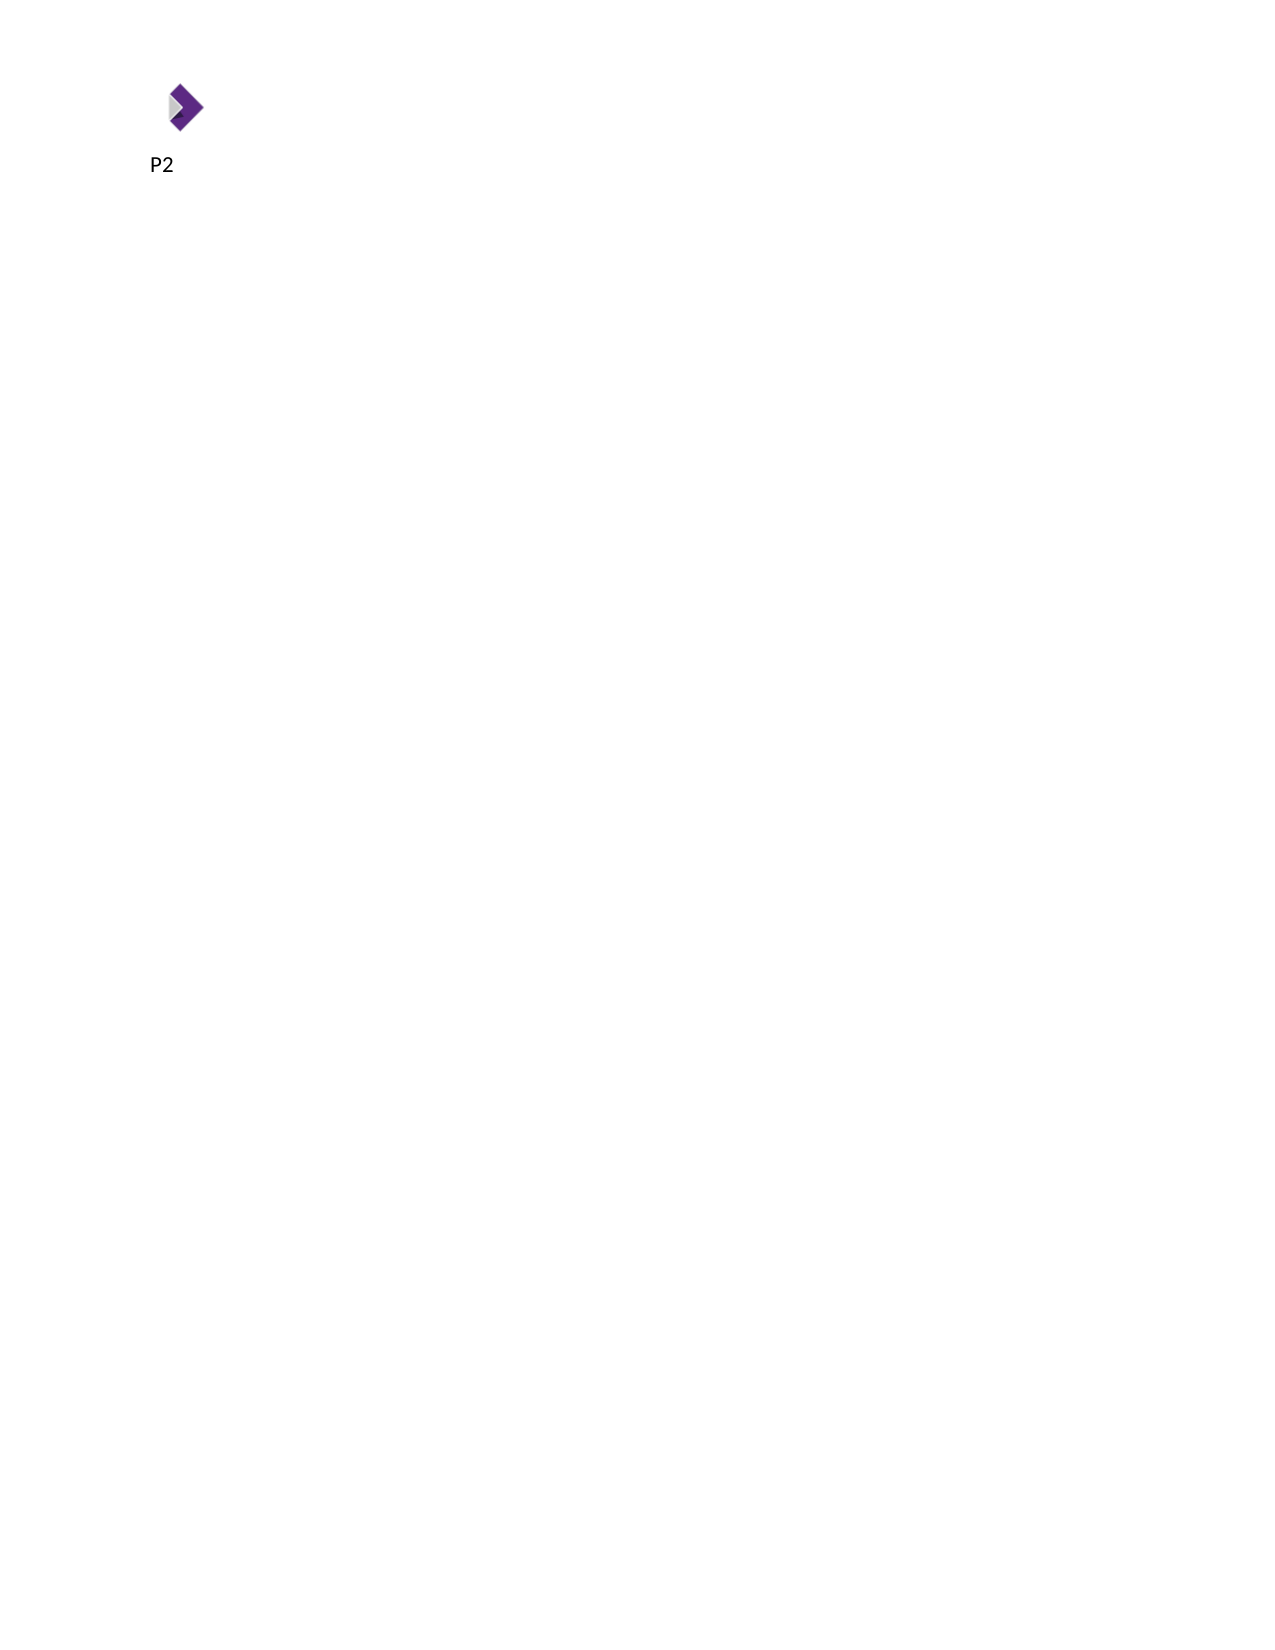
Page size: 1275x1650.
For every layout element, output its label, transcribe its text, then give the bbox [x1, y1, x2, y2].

text P2 [150, 150, 1125, 178]
